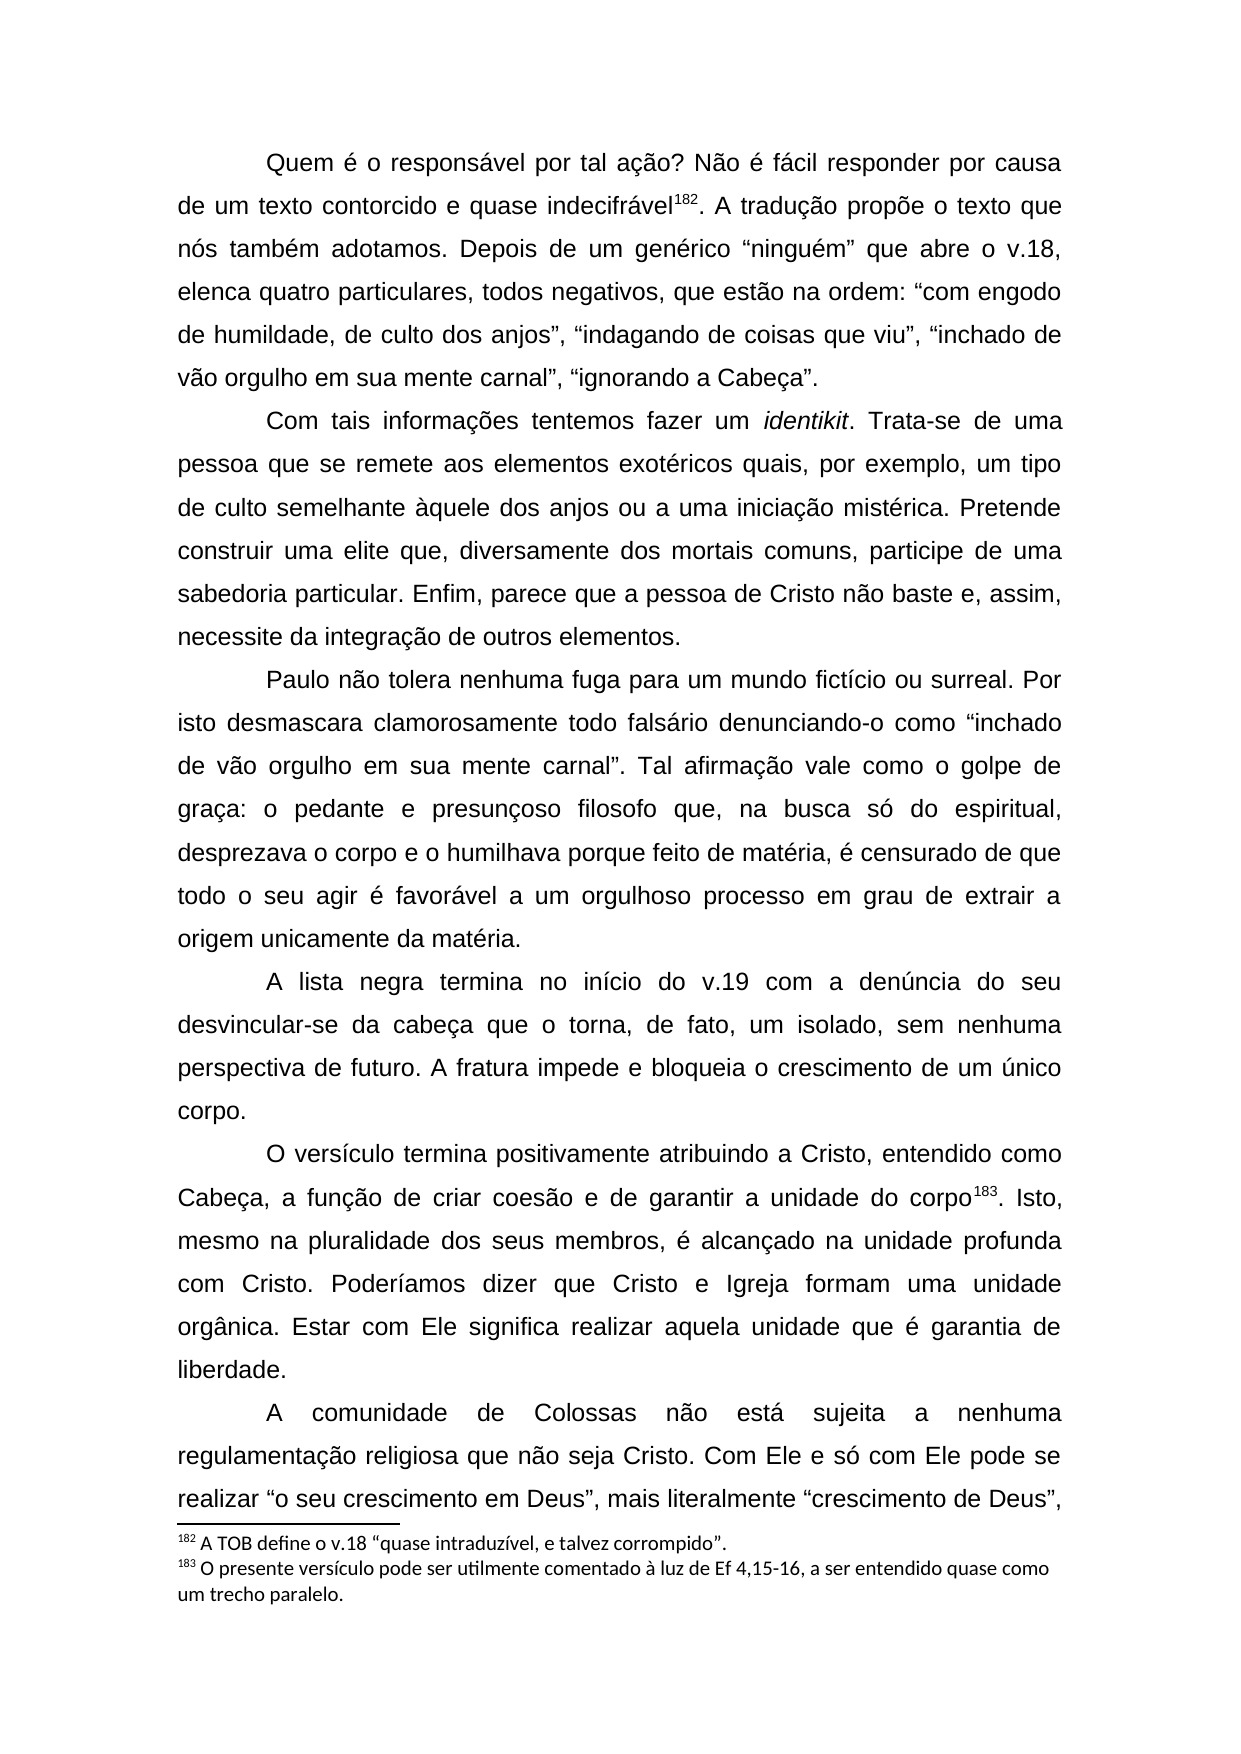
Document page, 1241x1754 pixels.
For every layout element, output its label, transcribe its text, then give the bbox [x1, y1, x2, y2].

text Com tais informações tentemos fazer um identikit. Trata-se de uma pessoa que se remete aos elementos exotéricos quais, por exemplo, um tipo de culto semelhante àquele dos anjos ou a uma iniciação mistérica. Pretende construir uma elite que, diversamente dos mortais comuns, participe de uma sabedoria particular. Enfim, parece que a pessoa de Cristo não baste e, assim, necessite da integração de outros elementos. [177, 406, 1063, 651]
text O versículo termina positivamente atribuindo a Cristo, entendido como Cabeça, a função de criar coesão e de garantir a unidade do corpo. Isto, mesmo na pluralidade dos seus membros, é alcançado na unidade profunda com Cristo. Poderíamos dizer que Cristo e Igreja formam uma unidade orgânica. Estar com Ele significa realizar aquela unidade que é garantia de liberdade. [177, 1139, 1063, 1384]
text Paulo não tolera nenhuma fuga para um mundo fictício ou surreal. Por isto desmascara clamorosamente todo falsário denunciando-o como “inchado de vão orgulho em sua mente carnal”. Tal afirmação vale como o golpe de graça: o pedante e presunçoso filosofo que, na busca só do espiritual, desprezava o corpo e o humilhava porque feito de matéria, é censurado de que todo o seu agir é favorável a um orgulhoso processo em grau de extrair a origem unicamente da matéria. [177, 665, 1063, 953]
text A lista negra termina no início do v.19 com a denúncia do seu desvincular-se da cabeça que o torna, de fato, um isolado, sem nenhuma perspectiva de futuro. A fratura impede e bloqueia o crescimento de um único corpo. [177, 967, 1063, 1125]
text Quem é o responsável por tal ação? Não é fácil responder por causa de um texto contorcido e quase indecifrável. A tradução propõe o texto que nós também adotamos. Depois de um genérico “ninguém” que abre o v.18, elenca quatro particulares, todos negativos, que estão na ordem: “com engodo de humildade, de culto dos anjos”, “indagando de coisas que viu”, “inchado de vão orgulho em sua mente carnal”, “ignorando a Cabeça”. [177, 148, 1063, 392]
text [177, 1398, 1063, 1513]
